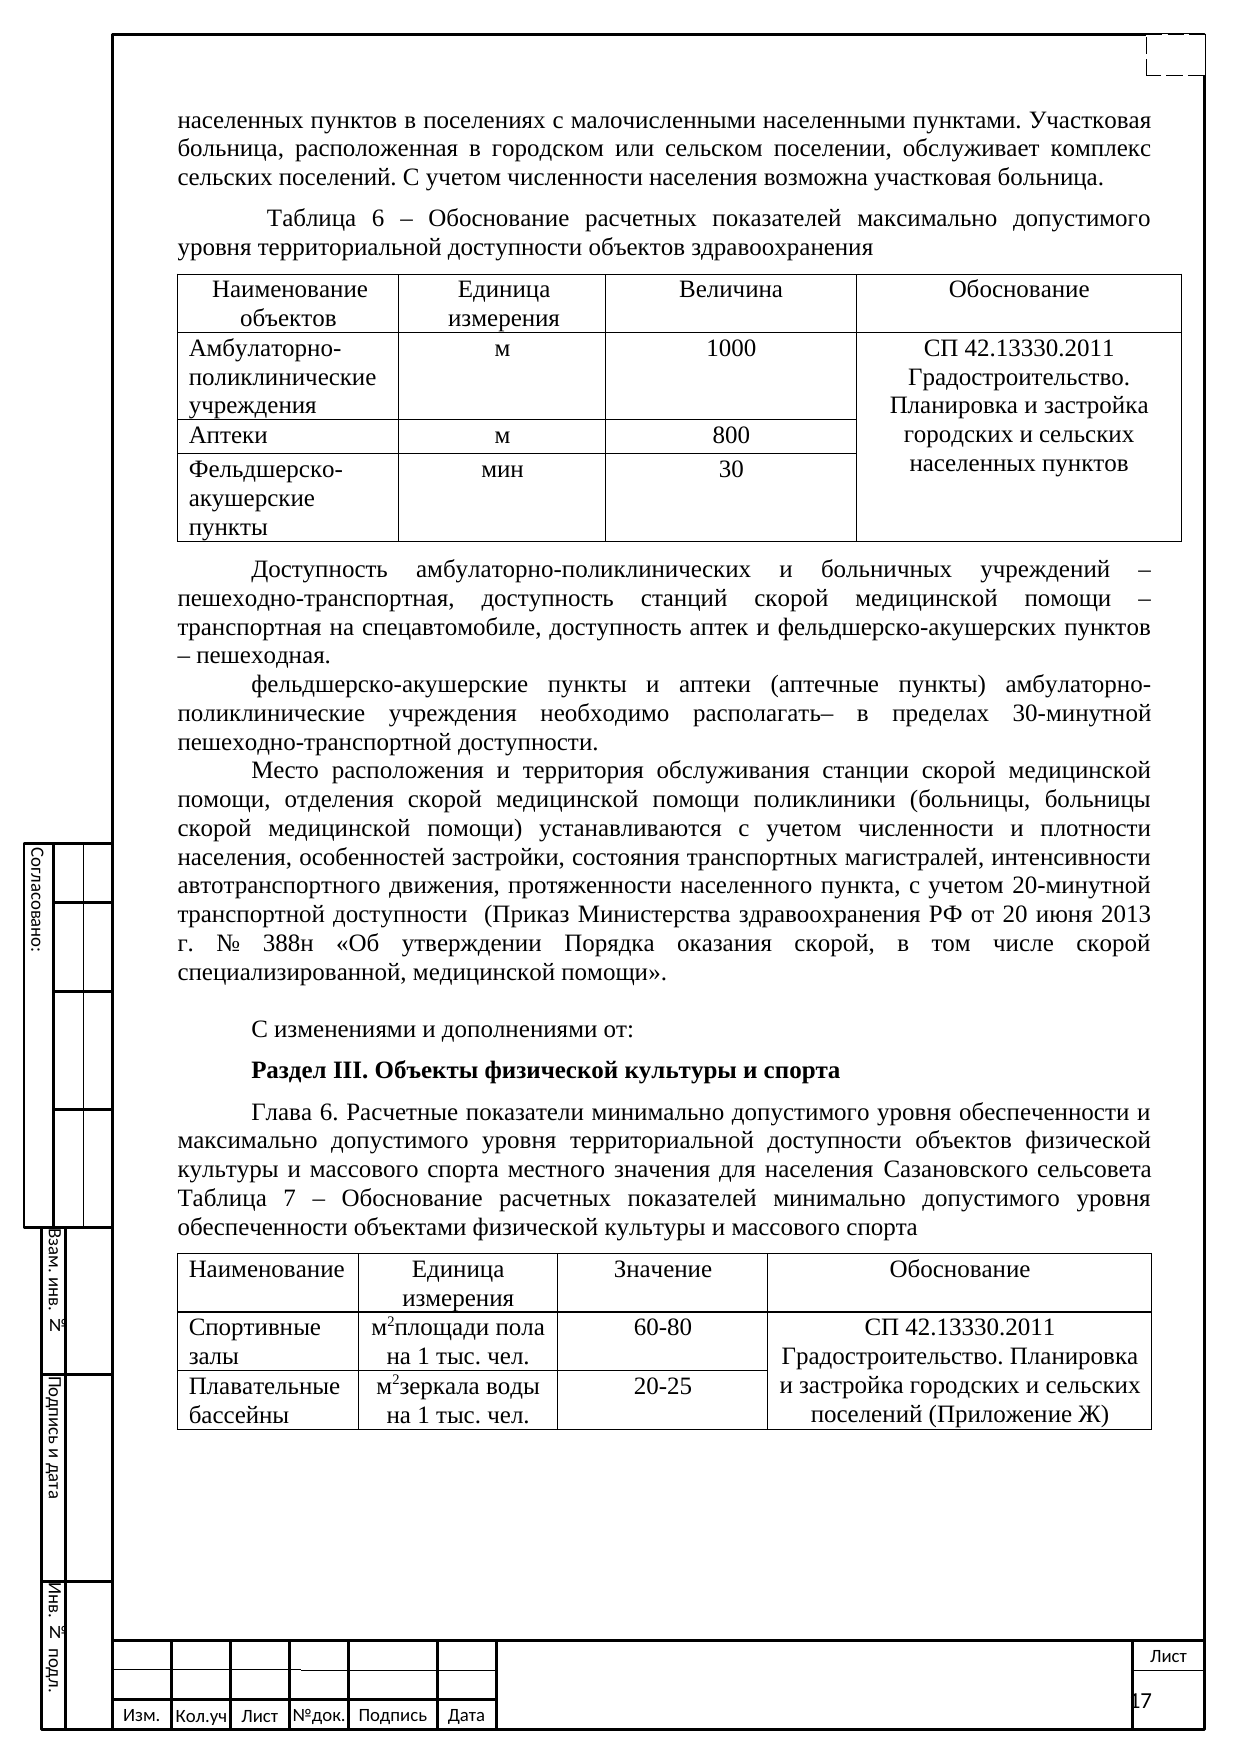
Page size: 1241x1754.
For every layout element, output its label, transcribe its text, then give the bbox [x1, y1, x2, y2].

table_cell м2площади пола на 1 тыс. чел. [359, 1313, 557, 1370]
table_cell 60-80 [558, 1313, 767, 1370]
table_cell 30 [606, 454, 856, 541]
table_header Наименование объектов [178, 275, 398, 332]
table_cell 20-25 [558, 1371, 767, 1428]
table_cell 1000 [606, 333, 856, 419]
table_cell мин [399, 454, 605, 541]
table_cell СП 42.13330.2011 Градостроительство. Планировка и застройка городских и сельских поселений (Приложение Ж) [768, 1313, 1151, 1428]
table_cell м [399, 333, 605, 419]
text фельдшерско-акушерские пункты и аптеки (аптечные пункты) амбулаторно-поликлинические учреждения необходимо располагать– в пределах 30-минутной пешеходно-транспортной доступности. [177, 669, 1152, 755]
table_header Обоснование [768, 1254, 1151, 1311]
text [177, 105, 1152, 191]
table_header Значение [558, 1254, 767, 1311]
table_cell м2зеркала воды на 1 тыс. чел. [359, 1371, 557, 1428]
text Раздел III. Объекты физической культуры и спорта [177, 1055, 1152, 1084]
table_cell м [399, 420, 605, 453]
table_cell Фельдшерско-акушерские пункты [178, 454, 398, 541]
table_header Наименование [178, 1254, 358, 1311]
table_cell СП 42.13330.2011 Градостроительство. Планировка и застройка городских и сельских населенных пунктов [857, 333, 1181, 541]
text Место расположения и территория обслуживания станции скорой медицинской помощи, отделения скорой медицинской помощи поликлиники (больницы, больницы скорой медицинской помощи) устанавливаются с учетом численности и плотности населения, особенностей застройки, состояния транспортных магистралей, интенсивности автотранспортного движения, протяженности населенного пункта, с учетом 20-минутной транспортной доступности (Приказ Министерства здравоохранения РФ от 20 июня 2013 г. № 388н «Об утверждении Порядка оказания скорой, в том числе скорой специализированной, медицинской помощи». [177, 755, 1152, 985]
text С изменениями и дополнениями от: [177, 1014, 1152, 1043]
table_header Единица измерения [399, 275, 605, 332]
text Таблица 6 – Обоснование расчетных показателей максимально допустимого уровня территориальной доступности объектов здравоохранения [177, 203, 1152, 261]
table_cell Спортивные залы [178, 1313, 358, 1370]
table_cell 800 [606, 420, 856, 453]
text Доступность амбулаторно-поликлинических и больничных учреждений – пешеходно-транспортная, доступность станций скорой медицинской помощи – транспортная на спецавтомобиле, доступность аптек и фельдшерско-акушерских пунктов – пешеходная. [177, 554, 1152, 669]
table_header Единица измерения [359, 1254, 557, 1311]
table_cell Амбулаторно-поликлинические учреждения [178, 333, 398, 419]
text Глава 6. Расчетные показатели минимально допустимого уровня обеспеченности и максимально допустимого уровня территориальной доступности объектов физической культуры и массового спорта местного значения для населения Сазановского сельсовета Таблица 7 – Обоснование расчетных показателей минимально допустимого уровня обеспеченности объектами физической культуры и массового спорта [177, 1097, 1152, 1240]
table_cell Аптеки [178, 420, 398, 453]
table_header Величина [606, 275, 856, 332]
table_header Обоснование [857, 275, 1181, 332]
table_cell Плавательные бассейны [178, 1371, 358, 1428]
